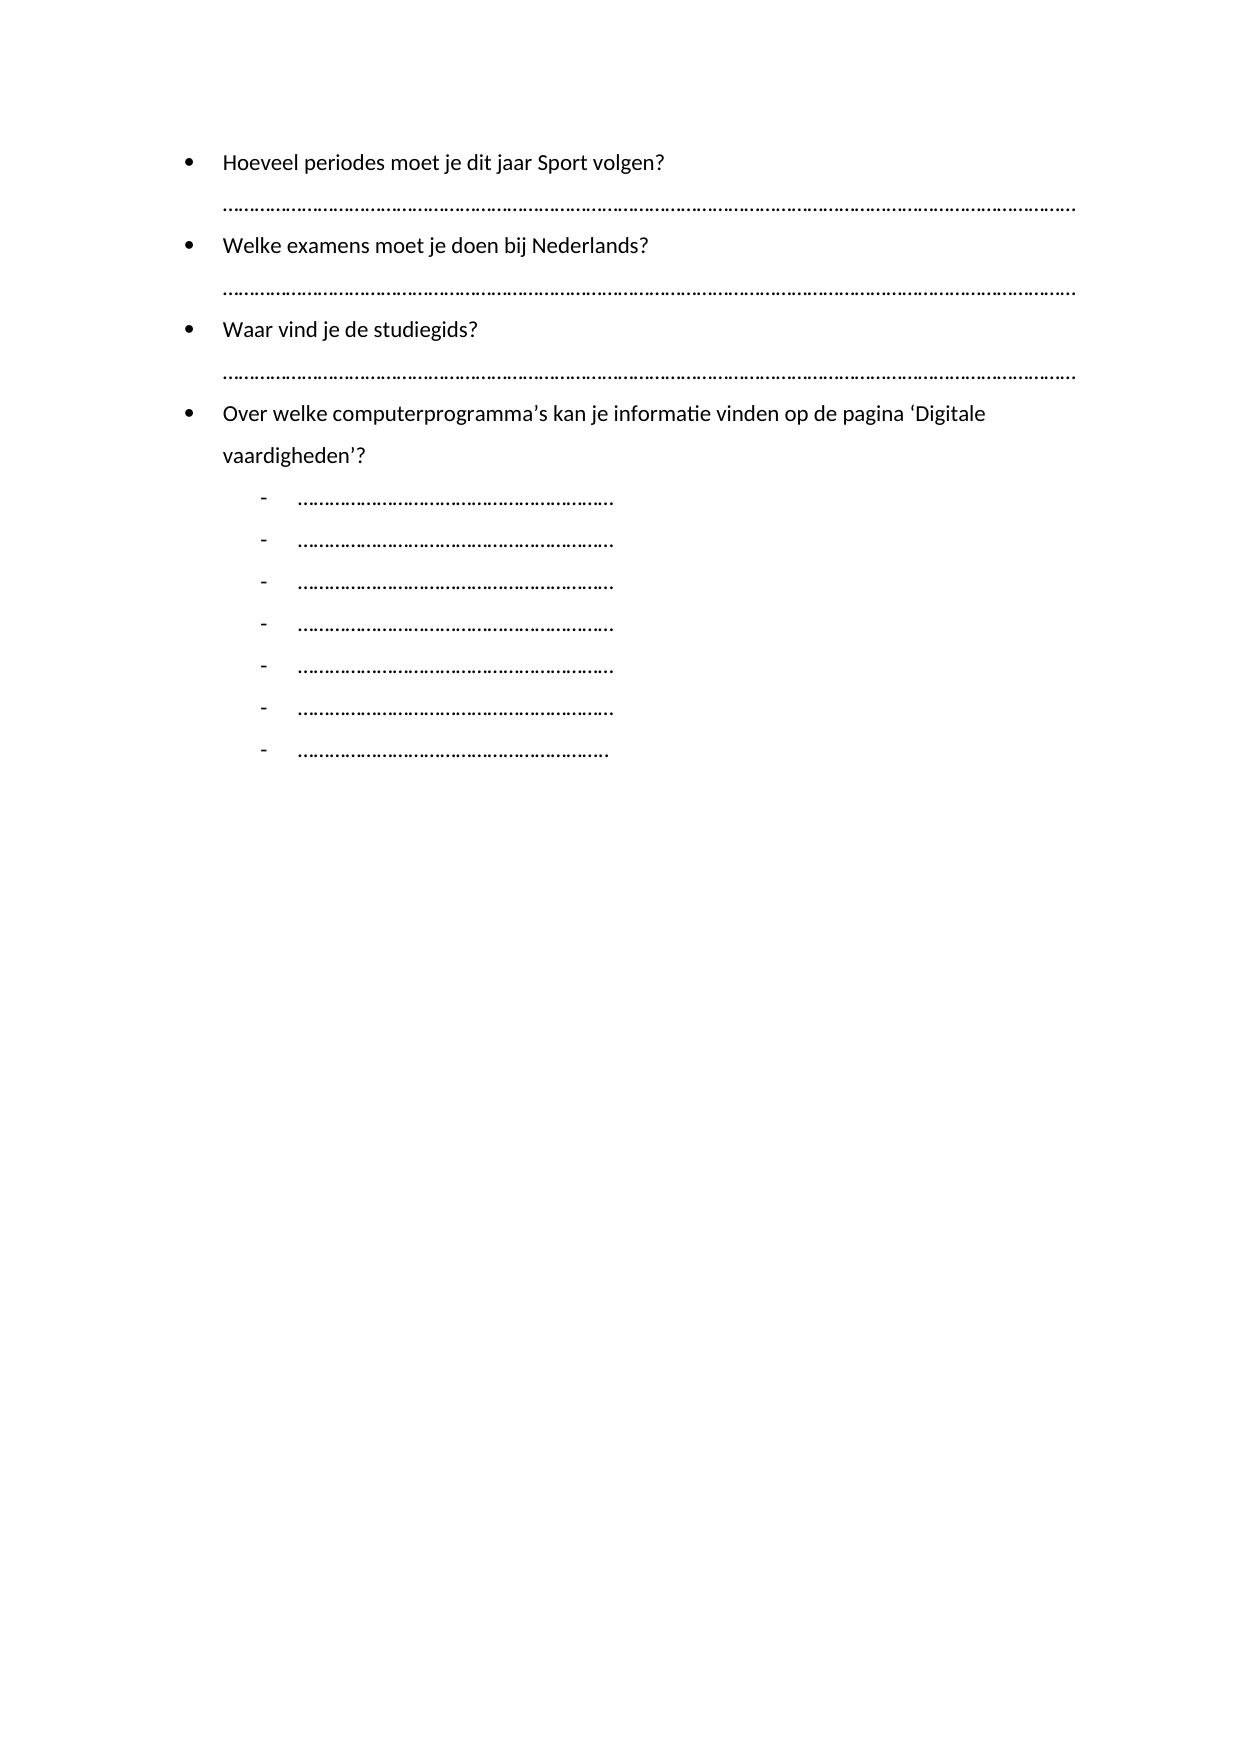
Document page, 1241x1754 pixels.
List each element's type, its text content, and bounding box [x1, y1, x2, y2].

list …………………………………………………… [260, 525, 1093, 553]
list …………………………………………………… [260, 609, 1093, 637]
list ……………………………………………………………………………………………………………………………………………… [223, 357, 1093, 386]
list ………………………………………………….. [260, 735, 1093, 763]
list …………………………………………………… [260, 567, 1093, 595]
list Waar vind je de studiegids? [185, 316, 1093, 343]
list Over welke computerprogramma’s kan je informatie vinden op de pagina ‘Digitale vaardigheden’? [185, 399, 1093, 469]
list Welke examens moet je doen bij Nederlands? [185, 232, 1093, 259]
list Hoeveel periodes moet je dit jaar Sport volgen? [185, 148, 1093, 176]
list …………………………………………………… [260, 483, 1093, 511]
list ……………………………………………………………………………………………………………………………………………… [223, 189, 1093, 218]
list …………………………………………………… [260, 693, 1093, 721]
list ……………………………………………………………………………………………………………………………………………… [223, 273, 1093, 302]
list …………………………………………………… [260, 651, 1093, 679]
